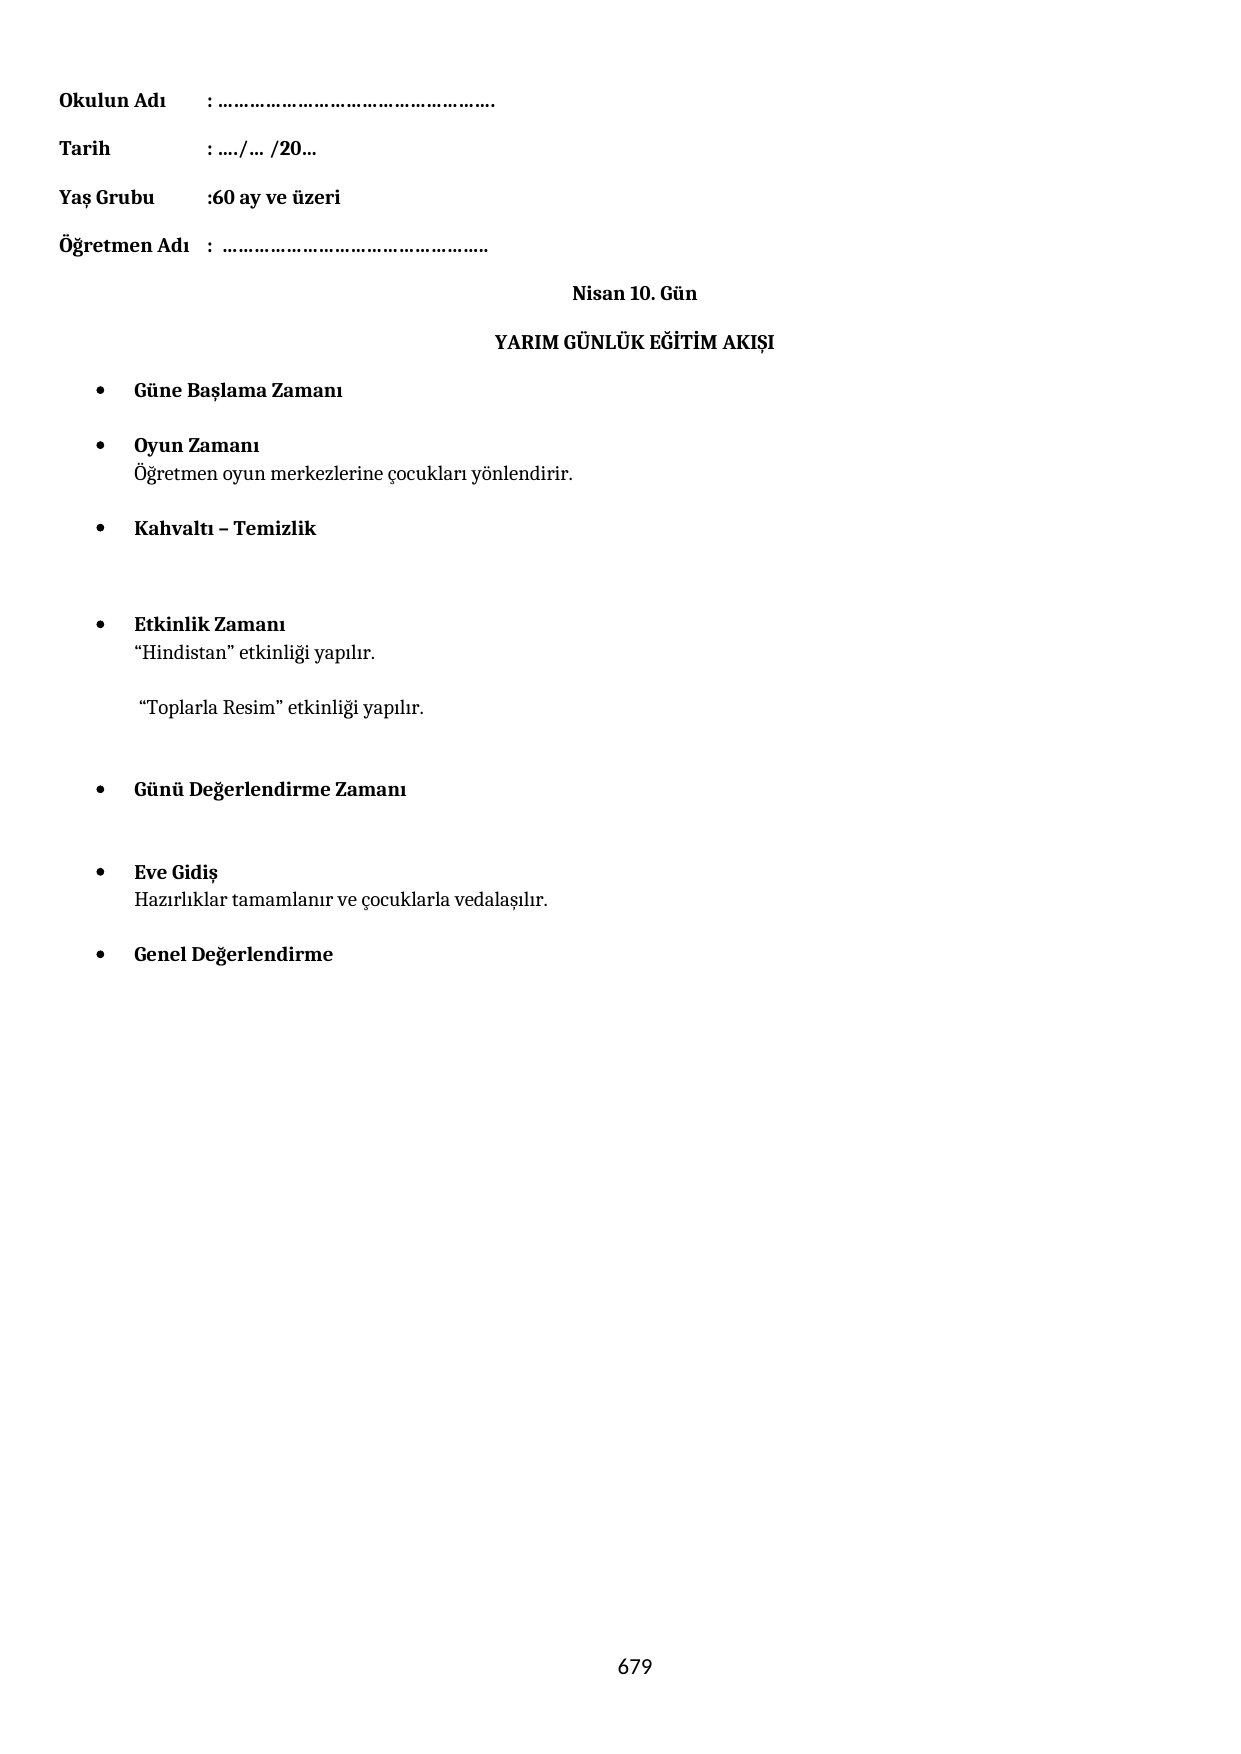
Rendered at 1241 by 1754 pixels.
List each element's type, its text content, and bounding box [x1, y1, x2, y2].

list Kahvaltı – Temizlik [97, 516, 1211, 540]
list Genel Değerlendirme [97, 943, 1211, 967]
list Oyun Zamanı [97, 434, 1211, 458]
list “Toplarla Resim” etkinliği yapılır. [134, 695, 1211, 719]
text YARIM GÜNLÜK EĞİTİM AKIŞI [59, 330, 1211, 354]
text Yaş Grubu :60 ay ve üzeri [59, 185, 1211, 209]
list Günü Değerlendirme Zamanı [97, 778, 1211, 802]
text Okulun Adı : ……………………………………………. [59, 89, 1211, 113]
list Öğretmen oyun merkezlerine çocukları yönlendirir. [134, 461, 1211, 485]
list Hazırlıklar tamamlanır ve çocuklarla vedalaşılır. [134, 888, 1211, 912]
text Öğretmen Adı : ………………………………………….. [59, 234, 1211, 258]
list Etkinlik Zamanı [97, 613, 1211, 637]
text Tarih : …./… /20… [59, 137, 1211, 161]
text Nisan 10. Gün [59, 282, 1211, 306]
list Eve Gidiş [97, 860, 1211, 884]
list Güne Başlama Zamanı [97, 379, 1211, 403]
list “Hindistan” etkinliği yapılır. [134, 640, 1211, 664]
